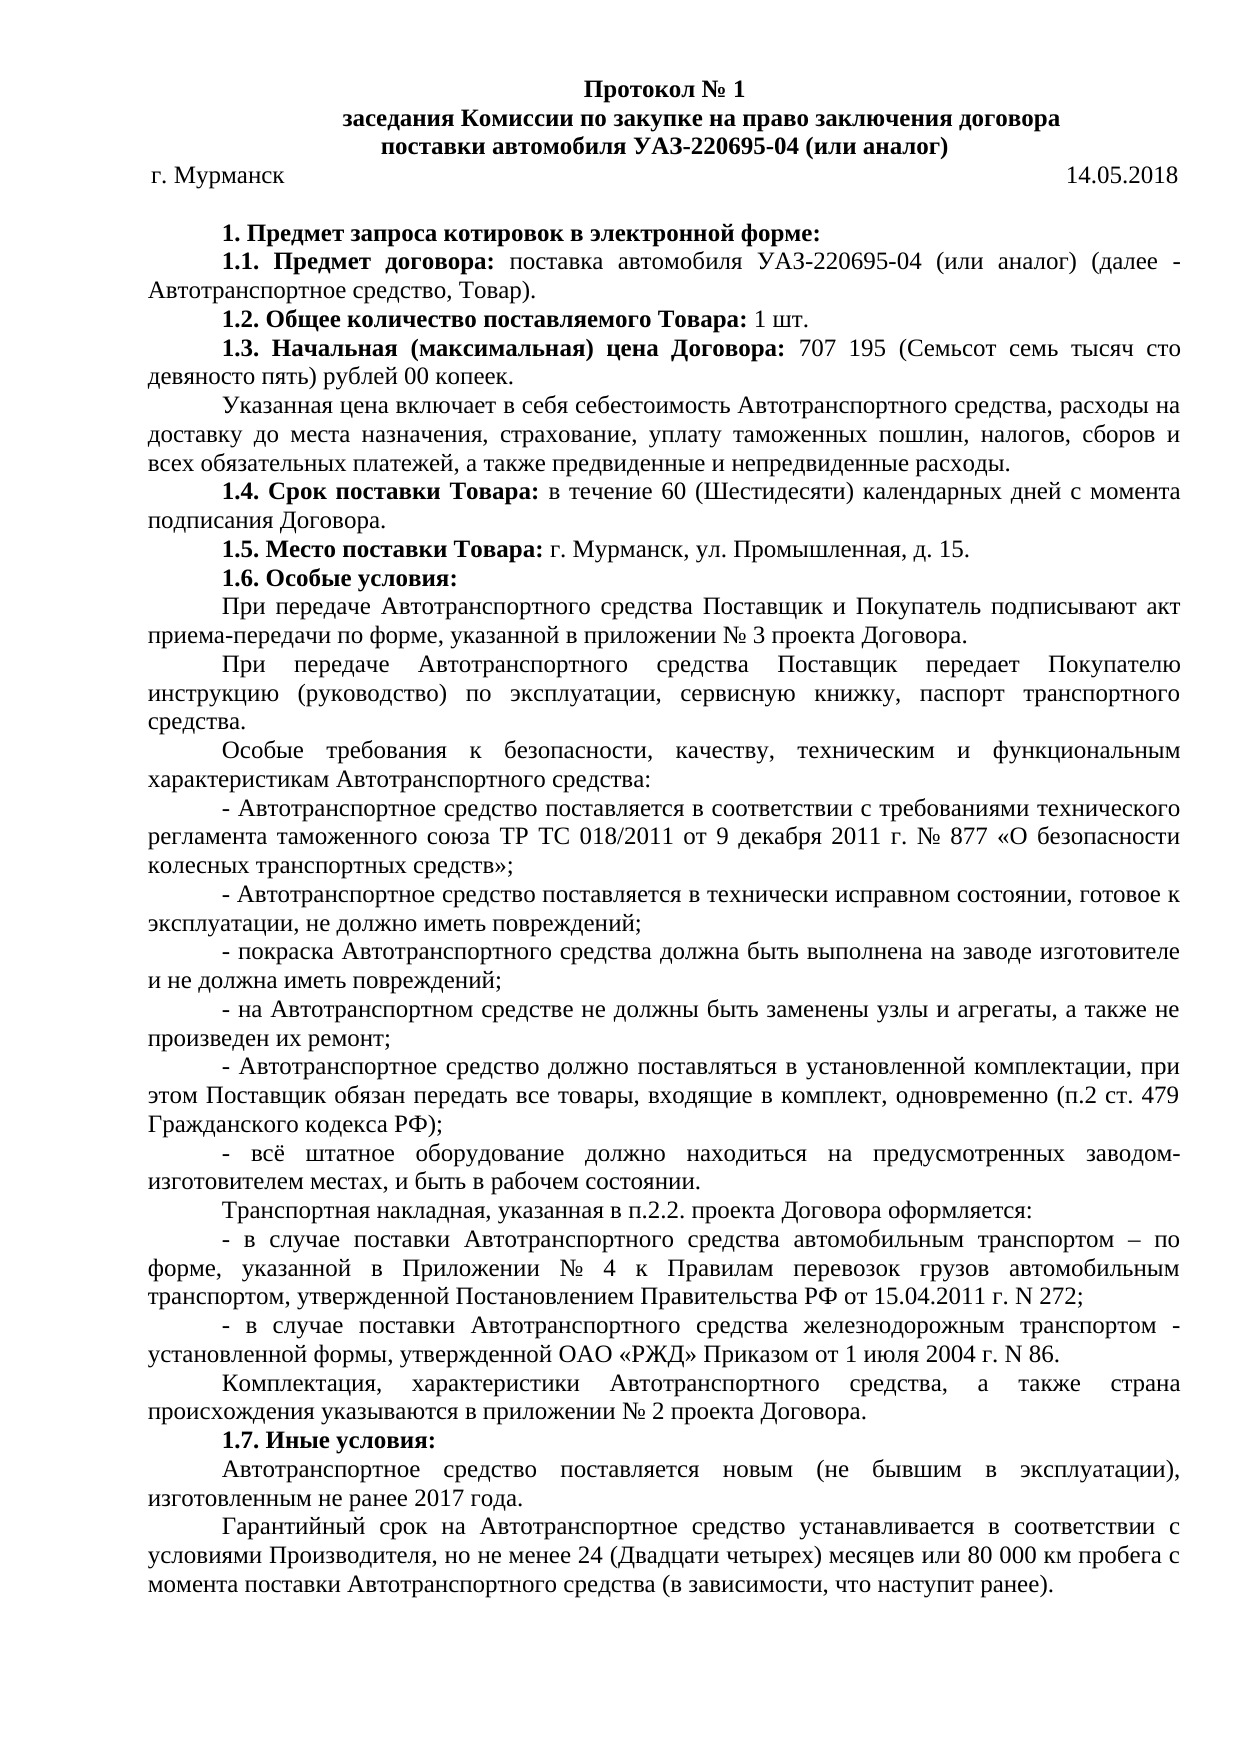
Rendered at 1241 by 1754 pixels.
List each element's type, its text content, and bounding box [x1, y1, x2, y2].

text Особые требования к безопасности, качеству, техническим и функциональным характеристикам Автотранспортного средства: [148, 735, 1181, 793]
text При передаче Автотранспортного средства Поставщик передает Покупателю инструкцию (руководство) по эксплуатации, сервисную книжку, паспорт транспортного средства. [148, 649, 1181, 735]
text 1.5. Место поставки Товара: г. Мурманск, ул. Промышленная, д. 15. [148, 534, 1181, 563]
text - Автотранспортное средство должно поставляться в установленной комплектации, при этом Поставщик обязан передать все товары, входящие в комплект, одновременно (п.2 ст. 479 Гражданского кодекса РФ); [148, 1051, 1181, 1138]
text Транспортная накладная, указанная в п.2.2. проекта Договора оформляется: [148, 1195, 1181, 1224]
text Указанная цена включает в себя себестоимость Автотранспортного средства, расходы на доставку до места назначения, страхование, уплату таможенных пошлин, налогов, сборов и всех обязательных платежей, а также предвиденные и непредвиденные расходы. [148, 390, 1181, 476]
text - покраска Автотранспортного средства должна быть выполнена на заводе изготовителе и не должна иметь повреждений; [148, 936, 1181, 994]
text 1.1. Предмет договора: поставка автомобиля УАЗ-220695-04 (или аналог) (далее - Автотранспортное средство, Товар). [148, 246, 1181, 304]
text Автотранспортное средство поставляется новым (не бывшим в эксплуатации), изготовленным не ранее 2017 года. [148, 1454, 1181, 1511]
text поставки автомобиля УАЗ-220695-04 (или аналог) [148, 131, 1181, 160]
text Протокол № 1 [148, 74, 1181, 103]
text - на Автотранспортном средстве не должны быть заменены узлы и агрегаты, а также не произведен их ремонт; [148, 994, 1181, 1051]
text При передаче Автотранспортного средства Поставщик и Покупатель подписывают акт приема-передачи по форме, указанной в приложении № 3 проекта Договора. [148, 591, 1181, 649]
subtitle 1. Предмет запроса котировок в электронной форме: [148, 218, 1181, 246]
text - в случае поставки Автотранспортного средства автомобильным транспортом – по форме, указанной в Приложении № 4 к Правилам перевозок грузов автомобильным транспортом, утвержденной Постановлением Правительства РФ от 15.04.2011 г. N 272; [148, 1224, 1181, 1310]
text 1.3. Начальная (максимальная) цена Договора: 707 195 (Семьсот семь тысяч сто девяносто пять) рублей 00 копеек. [148, 333, 1181, 390]
text 1.2. Общее количество поставляемого Товара: 1 шт. [148, 304, 1181, 333]
text г. Мурманск 14.05.2018 [148, 160, 1181, 189]
text - всё штатное оборудование должно находиться на предусмотренных заводом-изготовителем местах, и быть в рабочем состоянии. [148, 1138, 1181, 1195]
text - Автотранспортное средство поставляется в технически исправном состоянии, готовое к эксплуатации, не должно иметь повреждений; [148, 879, 1181, 936]
text 1.6. Особые условия: [148, 563, 1181, 591]
text - Автотранспортное средство поставляется в соответствии с требованиями технического регламента таможенного союза ТР ТС 018/2011 от 9 декабря 2011 г. № 877 «О безопасности колесных транспортных средств»; [148, 793, 1181, 879]
text заседания Комиссии по закупке на право заключения договора [148, 103, 1181, 131]
text 1.7. Иные условия: [148, 1425, 1181, 1454]
text Гарантийный срок на Автотранспортное средство устанавливается в соответствии с условиями Производителя, но не менее 24 (Двадцати четырех) месяцев или 80 000 км пробега с момента поставки Автотранспортного средства (в зависимости, что наступит ранее). [148, 1511, 1181, 1598]
text 1.4. Срок поставки Товара: в течение 60 (Шестидесяти) календарных дней с момента подписания Договора. [148, 476, 1181, 534]
text - в случае поставки Автотранспортного средства железнодорожным транспортом - установленной формы, утвержденной ОАО «РЖД» Приказом от 1 июля 2004 г. N 86. [148, 1310, 1181, 1368]
text Комплектация, характеристики Автотранспортного средства, а также страна происхождения указываются в приложении № 2 проекта Договора. [148, 1368, 1181, 1425]
